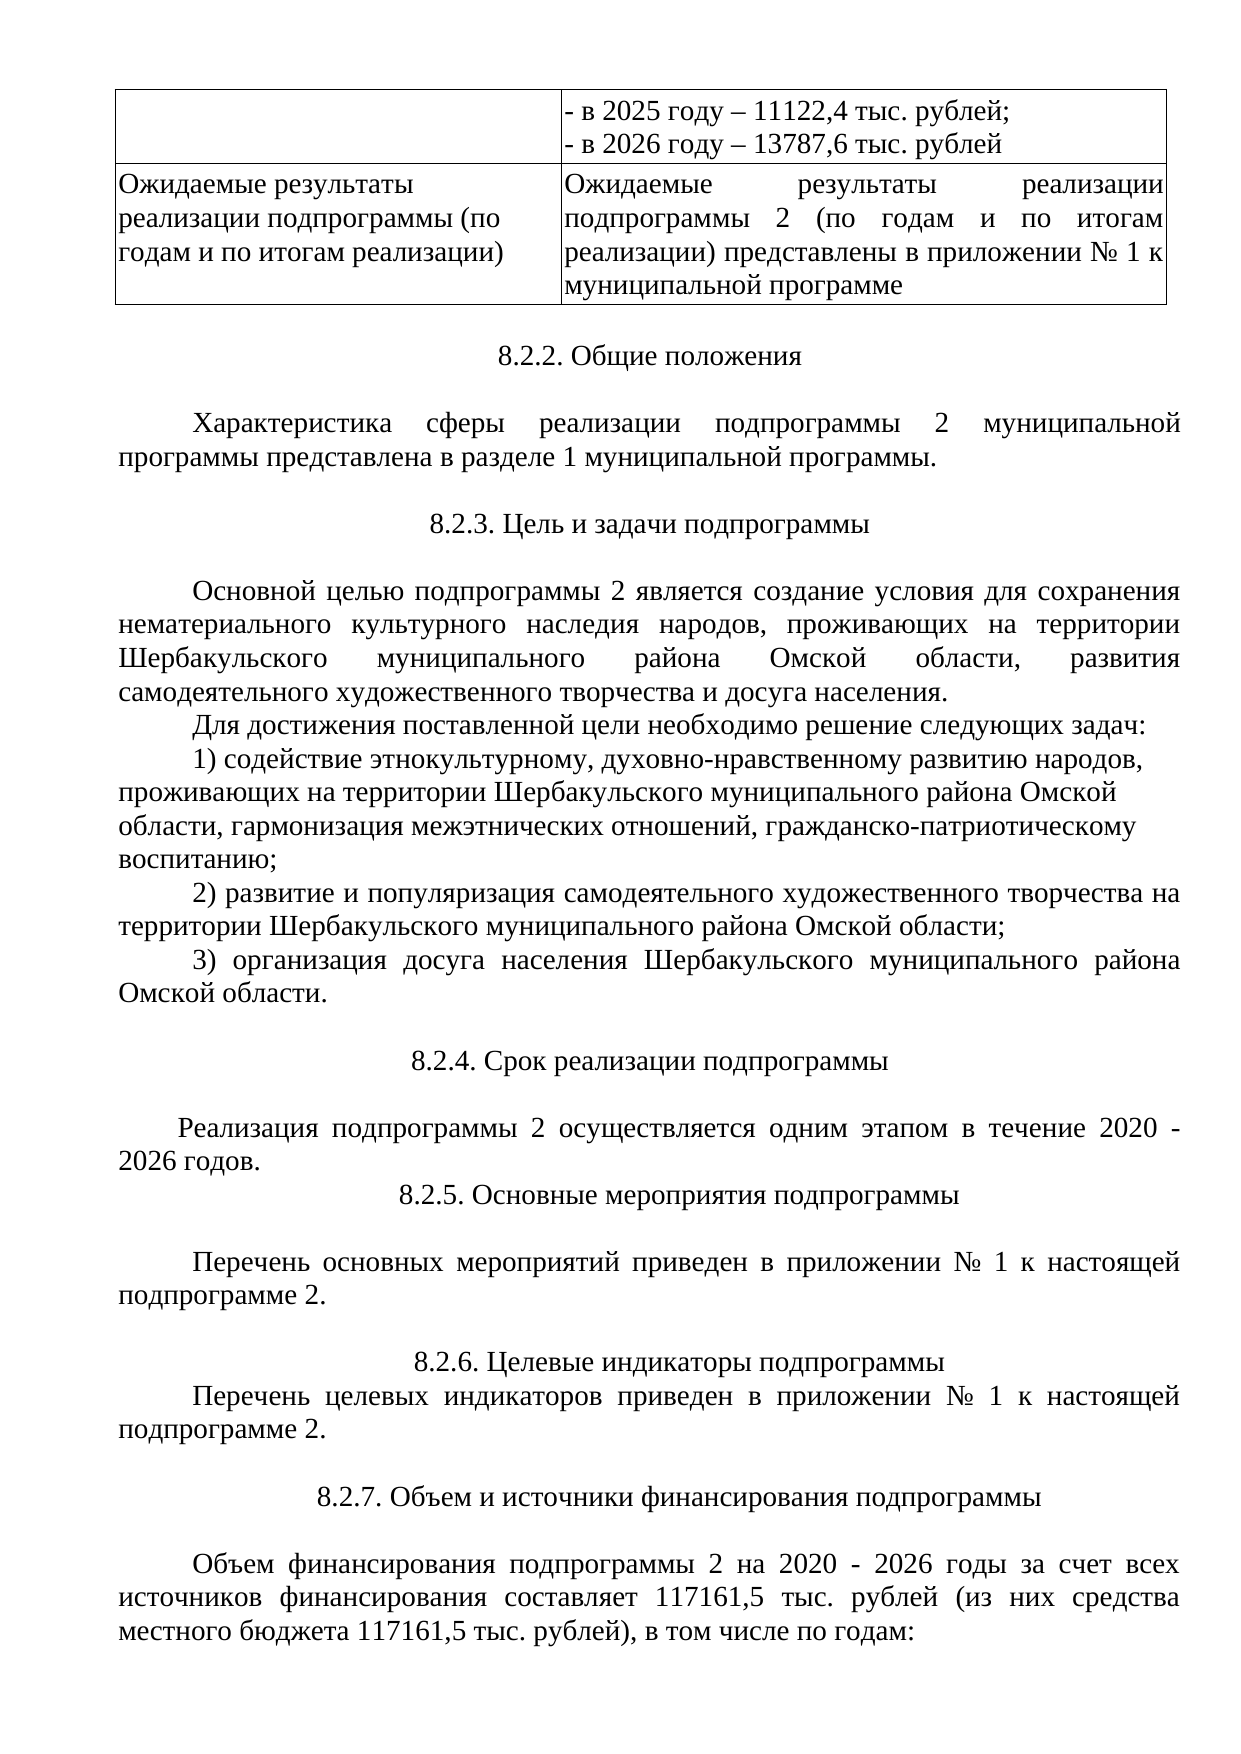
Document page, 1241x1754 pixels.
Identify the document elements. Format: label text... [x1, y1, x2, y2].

text Основной целью подпрограммы 2 является создание условия для сохранения нематериального культурного наследия народов, проживающих на территории Шербакульского муниципального района Омской области, развития самодеятельного художественного творчества и досуга населения. [118, 573, 1181, 707]
text 1) содействие этнокультурному, духовно-нравственному развитию народов, проживающих на территории Шербакульского муниципального района Омской области, гармонизация межэтнических отношений, гражданско-патриотическому воспитанию; [118, 741, 1181, 875]
text 8.2.6. Целевые индикаторы подпрограммы [118, 1344, 1181, 1378]
text 8.2.3. Цель и задачи подпрограммы [118, 506, 1181, 539]
text Для достижения поставленной цели необходимо решение следующих задач: [118, 707, 1181, 741]
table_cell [562, 90, 1166, 163]
text 8.2.4. Срок реализации подпрограммы [118, 1043, 1181, 1076]
text 3) организация досуга населения Шербакульского муниципального района Омской области. [118, 942, 1181, 1009]
text 8.2.5. Основные мероприятия подпрограммы [118, 1177, 1181, 1210]
text 2) развитие и популяризация самодеятельного художественного творчества на территории Шербакульского муниципального района Омской области; [118, 875, 1181, 942]
text Перечень основных мероприятий приведен в приложении № 1 к настоящей подпрограмме 2. [118, 1244, 1181, 1311]
text Перечень целевых индикаторов приведен в приложении № 1 к настоящей подпрограмме 2. [118, 1378, 1181, 1445]
text Объем финансирования подпрограммы 2 на 2020 - 2026 годы за счет всех источников финансирования составляет 117161,5 тыс. рублей (из них средства местного бюджета 117161,5 тыс. рублей), в том числе по годам: [118, 1546, 1181, 1646]
text 8.2.7. Объем и источники финансирования подпрограммы [118, 1479, 1181, 1512]
table_cell Ожидаемые результаты реализации подпрограммы 2 (по годам и по итогам реализации) представлены в приложении № 1 к муниципальной программе [562, 164, 1166, 304]
text Характеристика сферы реализации подпрограммы 2 муниципальной программы представлена в разделе 1 муниципальной программы. [118, 405, 1181, 472]
text Реализация подпрограммы 2 осуществляется одним этапом в течение 2020 - 2026 годов. [118, 1110, 1181, 1177]
text 8.2.2. Общие положения [118, 338, 1181, 372]
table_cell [116, 90, 561, 163]
table_cell Ожидаемые результаты реализации подпрограммы (по годам и по итогам реализации) [116, 164, 561, 304]
